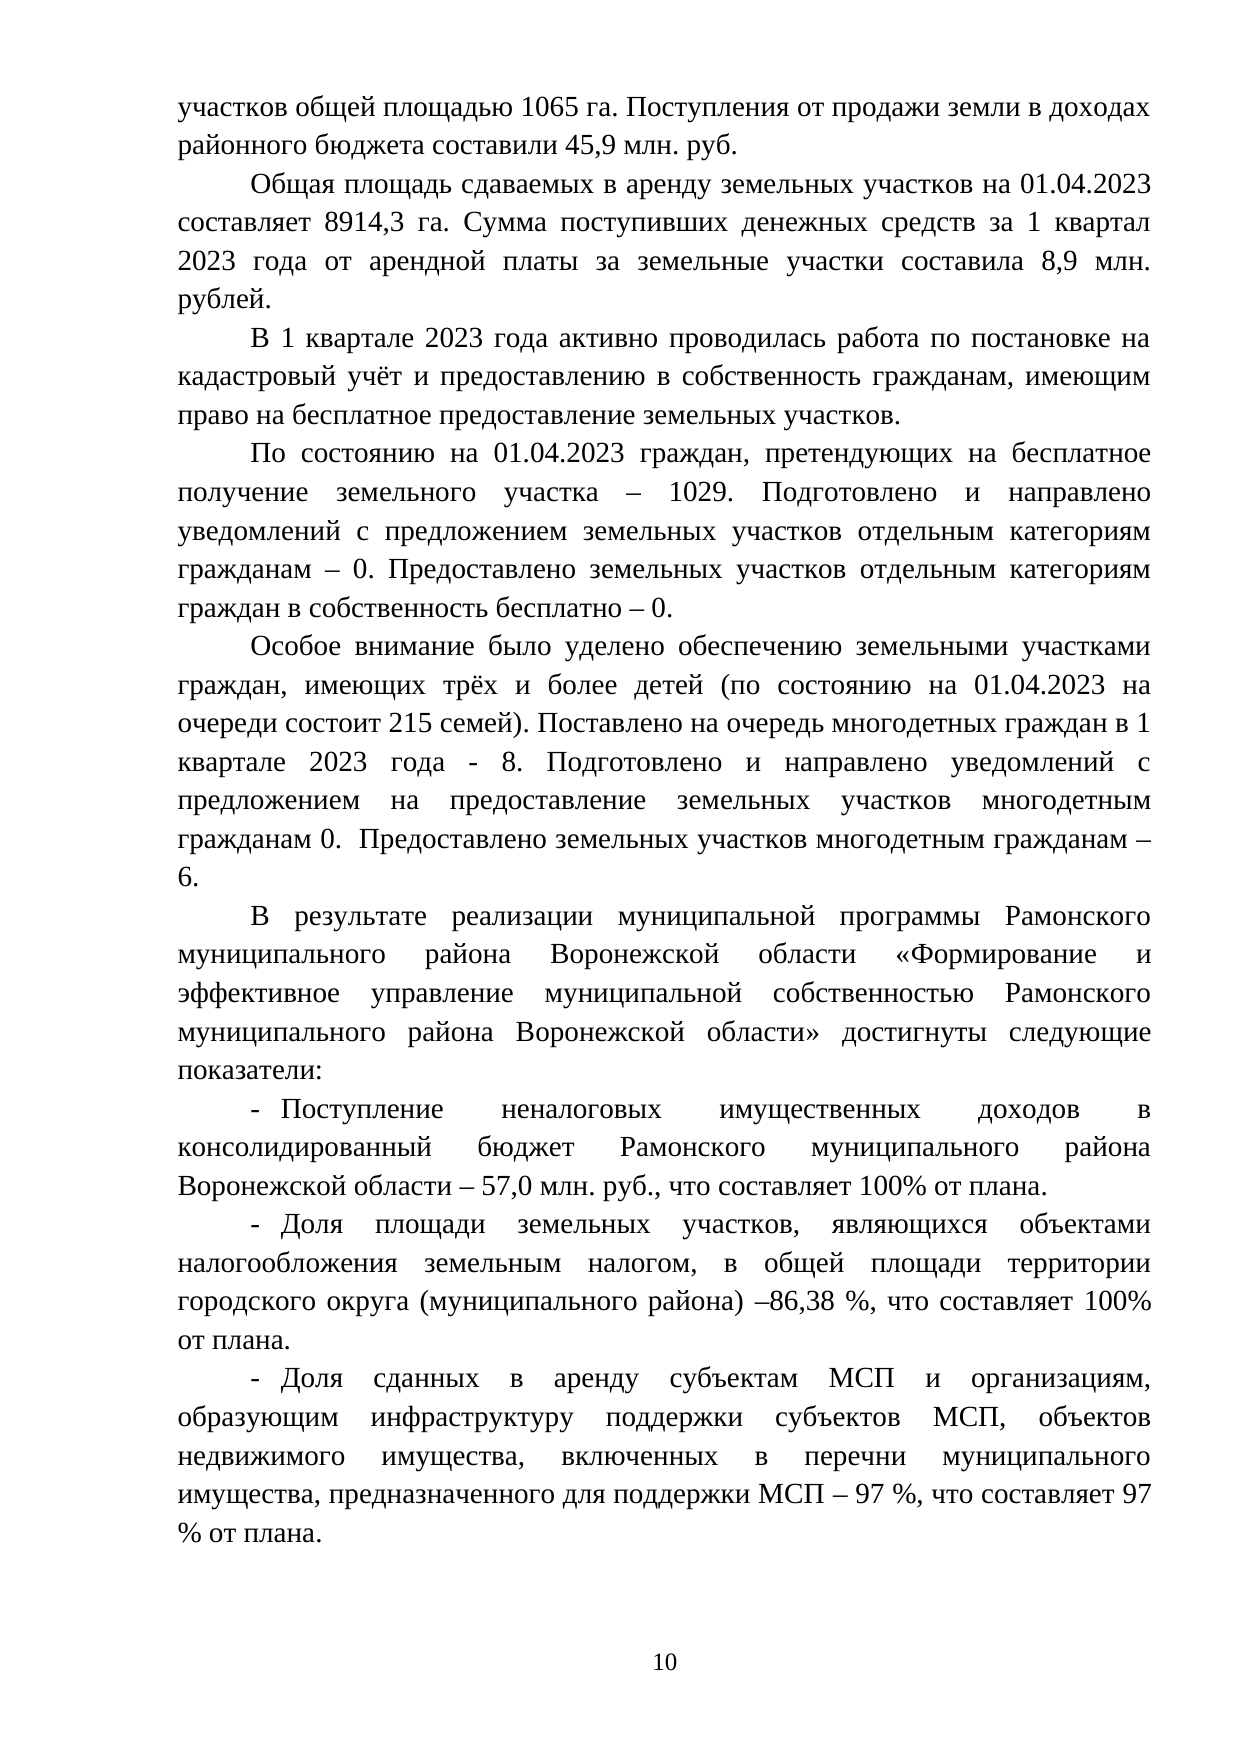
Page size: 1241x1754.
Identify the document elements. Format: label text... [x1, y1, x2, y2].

text В 1 квартале 2023 года активно проводилась работа по постановке на кадастровый учёт и предоставлению в собственность гражданам, имеющим право на бесплатное предоставление земельных участков. [177, 320, 1152, 431]
text Общая площадь сдаваемых в аренду земельных участков на 01.04.2023 составляет 8914,3 га. Сумма поступивших денежных средств за 1 квартал 2023 года от арендной платы за земельные участки составила 8,9 млн. рублей. [177, 166, 1152, 315]
text В результате реализации муниципальной программы Рамонского муниципального района Воронежской области «Формирование и эффективное управление муниципальной собственностью Рамонского муниципального района Воронежской области» достигнуты следующие показатели: [177, 898, 1152, 1086]
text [177, 89, 1152, 161]
list Поступление неналоговых имущественных доходов в консолидированный бюджет Рамонского муниципального района Воронежской области – 57,0 млн. руб., что составляет 100% от плана. [177, 1091, 1152, 1201]
text Особое внимание было уделено обеспечению земельными участками граждан, имеющих трёх и более детей (по состоянию на 01.04.2023 на очереди состоит 215 семей). Поставлено на очередь многодетных граждан в 1 квартале 2023 года - 8. Подготовлено и направлено уведомлений с предложением на предоставление земельных участков многодетным гражданам 0. Предоставлено земельных участков многодетным гражданам – 6. [177, 628, 1152, 893]
list Доля площади земельных участков, являющихся объектами налогообложения земельным налогом, в общей площади территории городского округа (муниципального района) –86,38 %, что составляет 100% от плана. [177, 1206, 1152, 1356]
list Доля сданных в аренду субъектам МСП и организациям, образующим инфраструктуру поддержки субъектов МСП, объектов недвижимого имущества, включенных в перечни муниципального имущества, предназначенного для поддержки МСП – 97 %, что составляет 97 % от плана. [177, 1361, 1152, 1548]
text По состоянию на 01.04.2023 граждан, претендующих на бесплатное получение земельного участка – 1029. Подготовлено и направлено уведомлений с предложением земельных участков отдельным категориям гражданам – 0. Предоставлено земельных участков отдельным категориям граждан в собственность бесплатно – 0. [177, 436, 1152, 623]
